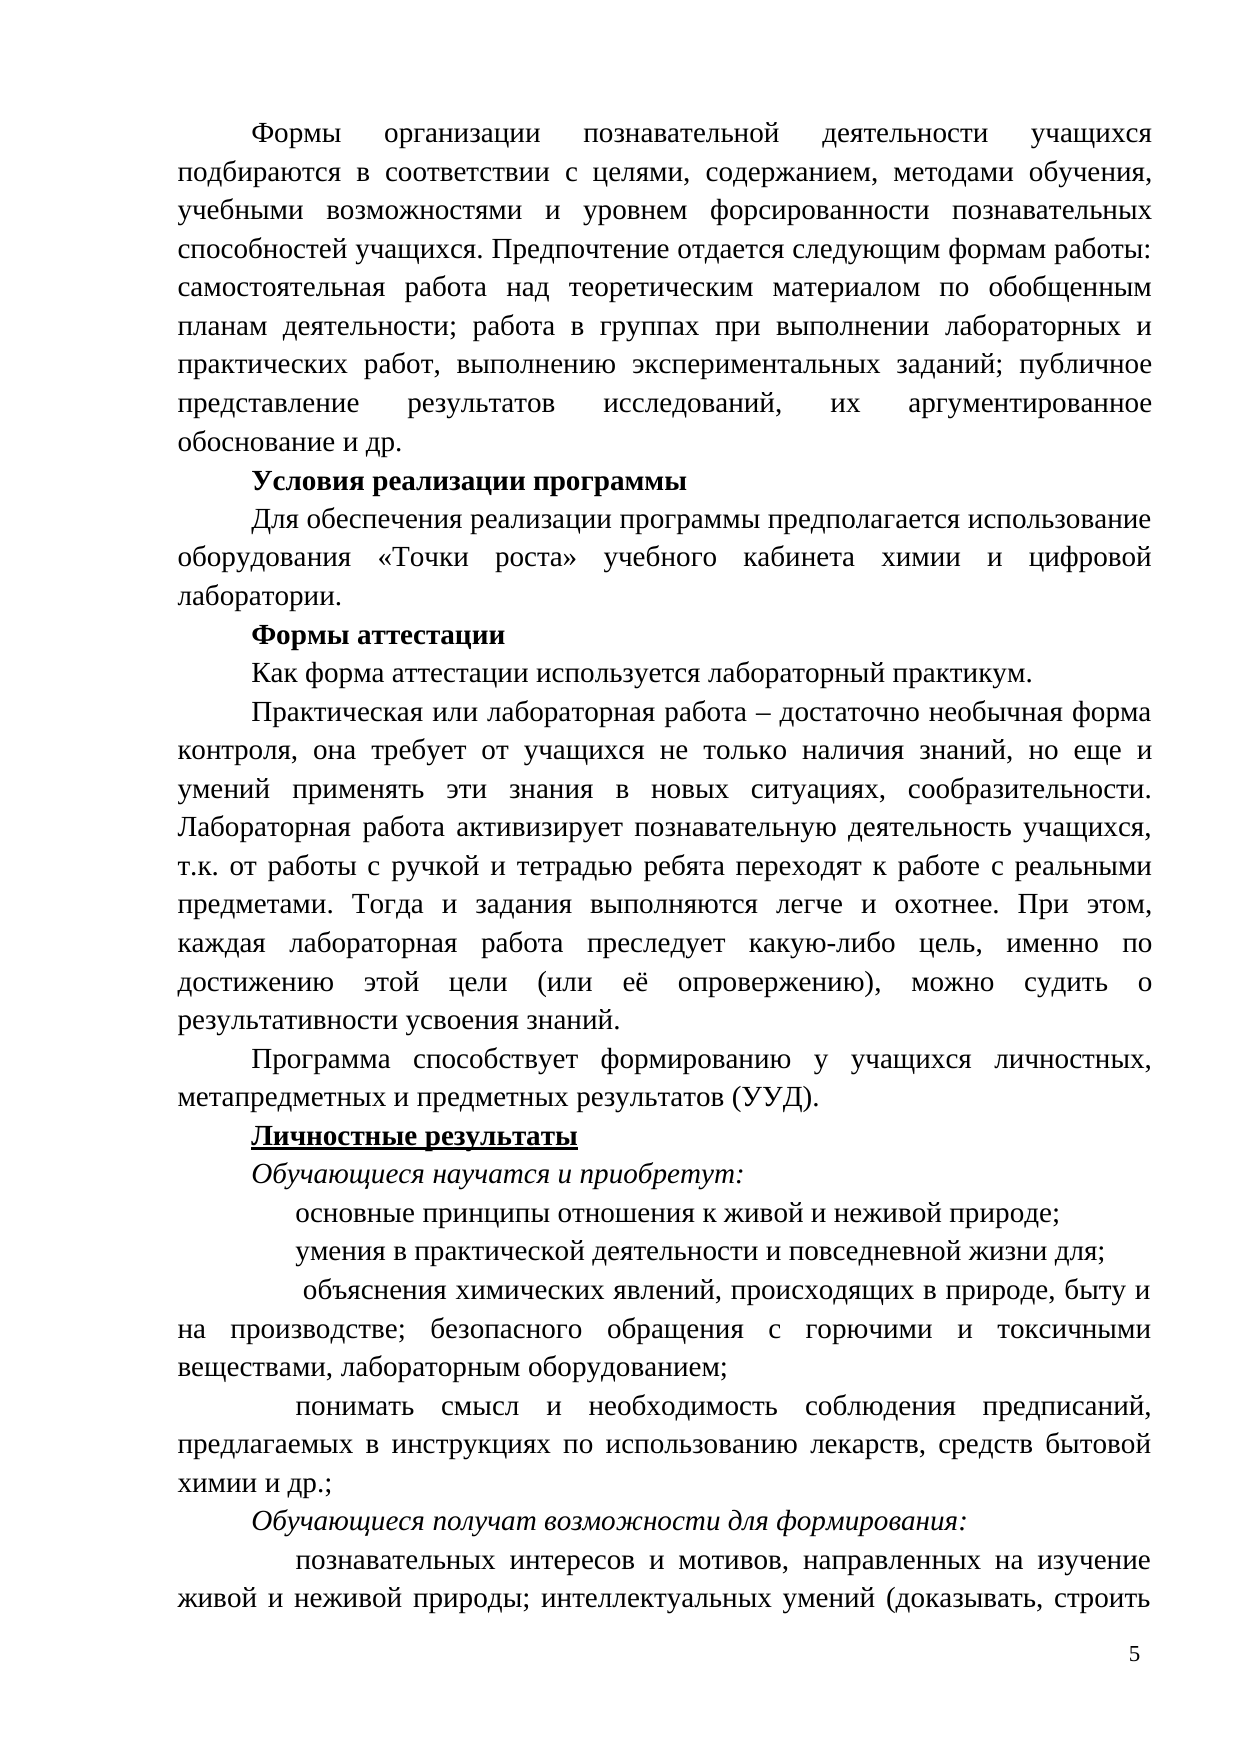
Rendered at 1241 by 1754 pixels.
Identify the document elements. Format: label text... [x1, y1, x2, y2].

text Личностные результаты [251, 1118, 1182, 1152]
text Программа способствует формированию у учащихся личностных, метапредметных и предметных результатов (УУД). [177, 1041, 1152, 1113]
subtitle Формы аттестации [251, 617, 1182, 651]
list понимать смысл и необходимость соблюдения предписаний, предлагаемых в инструкциях по использованию лекарств, средств бытовой химии и др.; [177, 1388, 1152, 1498]
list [177, 1542, 1151, 1614]
text Практическая или лабораторная работа – достаточно необычная форма контроля, она требует от учащихся не только наличия знаний, но еще и умений применять эти знания в новых ситуациях, сообразительности. Лабораторная работа активизирует познавательную деятельность учащихся, т.к. от работы с ручкой и тетрадью ребята переходят к работе с реальными предметами. Тогда и задания выполняются легче и охотнее. При этом, каждая лабораторная работа преследует какую-либо цель, именно по достижению этой цели (или её опровержению), можно судить о результативности усвоения знаний. [177, 694, 1152, 1036]
list основные принципы отношения к живой и неживой природе; [251, 1195, 1182, 1228]
text Формы организации познавательной деятельности учащихся подбираются в соответствии с целями, содержанием, методами обучения, учебными возможностями и уровнем форсированности познавательных способностей учащихся. Предпочтение отдается следующим формам работы: самостоятельная работа над теоретическим материалом по обобщенным планам деятельности; работа в группах при выполнении лабораторных и практических работ, выполнению экспериментальных заданий; публичное представление результатов исследований, их аргументированное обоснование и др. [177, 115, 1152, 457]
text Для обеспечения реализации программы предполагается использование оборудования «Точки роста» учебного кабинета химии и цифровой лаборатории. [177, 501, 1152, 612]
text Обучающиеся получат возможности для формирования: [251, 1503, 1182, 1537]
list объяснения химических явлений, происходящих в природе, быту и на производстве; безопасного обращения с горючими и токсичными веществами, лабораторным оборудованием; [177, 1272, 1152, 1383]
text Как форма аттестации используется лабораторный практикум. [251, 655, 1182, 689]
text Обучающиеся научатся и приобретут: [251, 1156, 1182, 1190]
list умения в практической деятельности и повседневной жизни для; [251, 1233, 1182, 1267]
subtitle Условия реализации программы [251, 463, 1182, 496]
